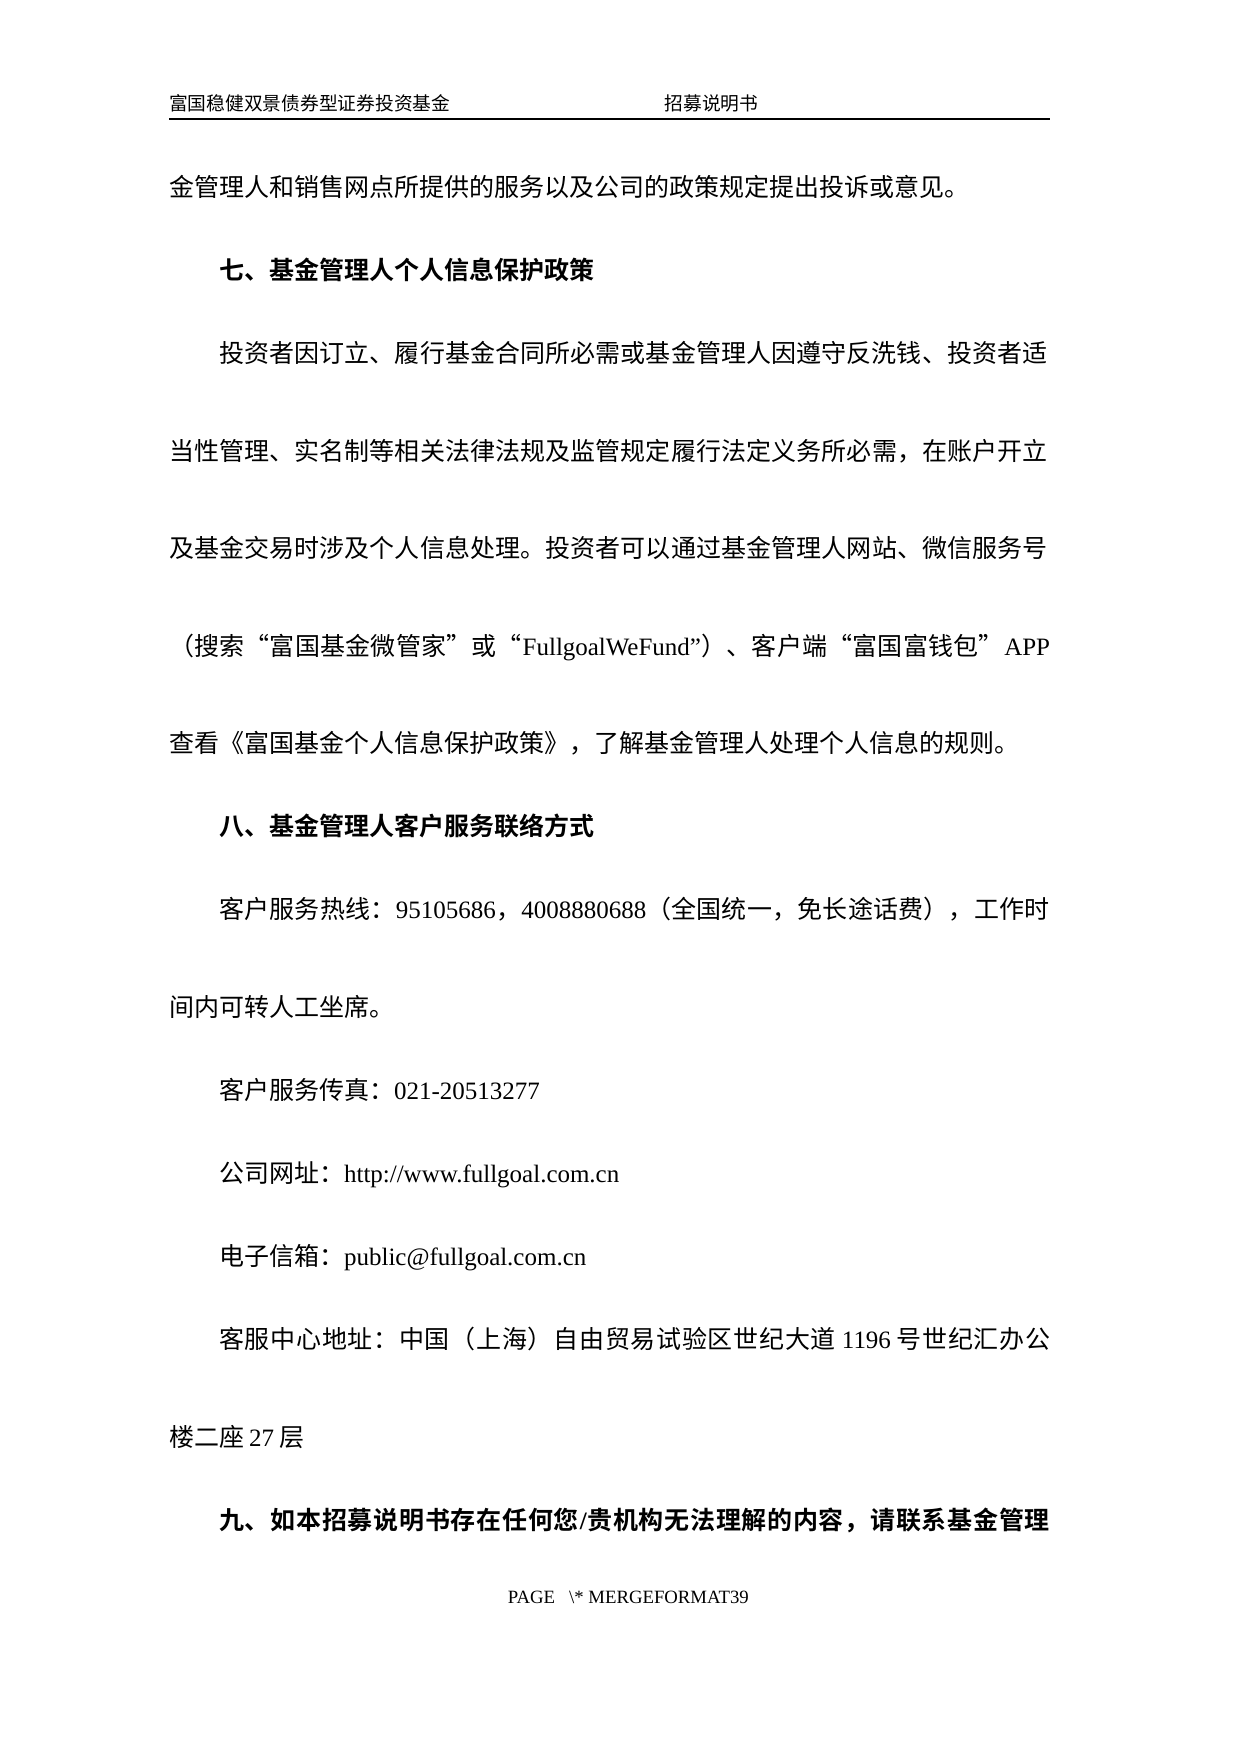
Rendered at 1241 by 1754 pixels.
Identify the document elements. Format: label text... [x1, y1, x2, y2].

text 电子信箱：public@fullgoal.com.cn [169, 1222, 1050, 1287]
text 投资者因订立、履行基金合同所必需或基金管理人因遵守反洗钱、投资者适当性管理、实名制等相关法律法规及监管规定履行法定义务所必需，在账户开立及基金交易时涉及个人信息处理。投资者可以通过基金管理人网站、微信服务号（搜索“富国基金微管家”或“FullgoalWeFund”）、客户端“富国富钱包”APP查看《富国基金个人信息保护政策》，了解基金管理人处理个人信息的规则。 [169, 319, 1050, 774]
text 客服中心地址：中国（上海）自由贸易试验区世纪大道1196号世纪汇办公楼二座27层 [169, 1306, 1050, 1468]
text 公司网址：http://www.fullgoal.com.cn [169, 1139, 1050, 1204]
text 客户服务传真：021-20513277 [169, 1056, 1050, 1121]
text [169, 1486, 1050, 1551]
text 七、基金管理人个人信息保护政策 [169, 236, 1050, 301]
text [169, 153, 1050, 218]
text 客户服务热线：95105686，4008880688（全国统一，免长途话费），工作时间内可转人工坐席。 [169, 876, 1050, 1038]
text 八、基金管理人客户服务联络方式 [169, 792, 1050, 857]
